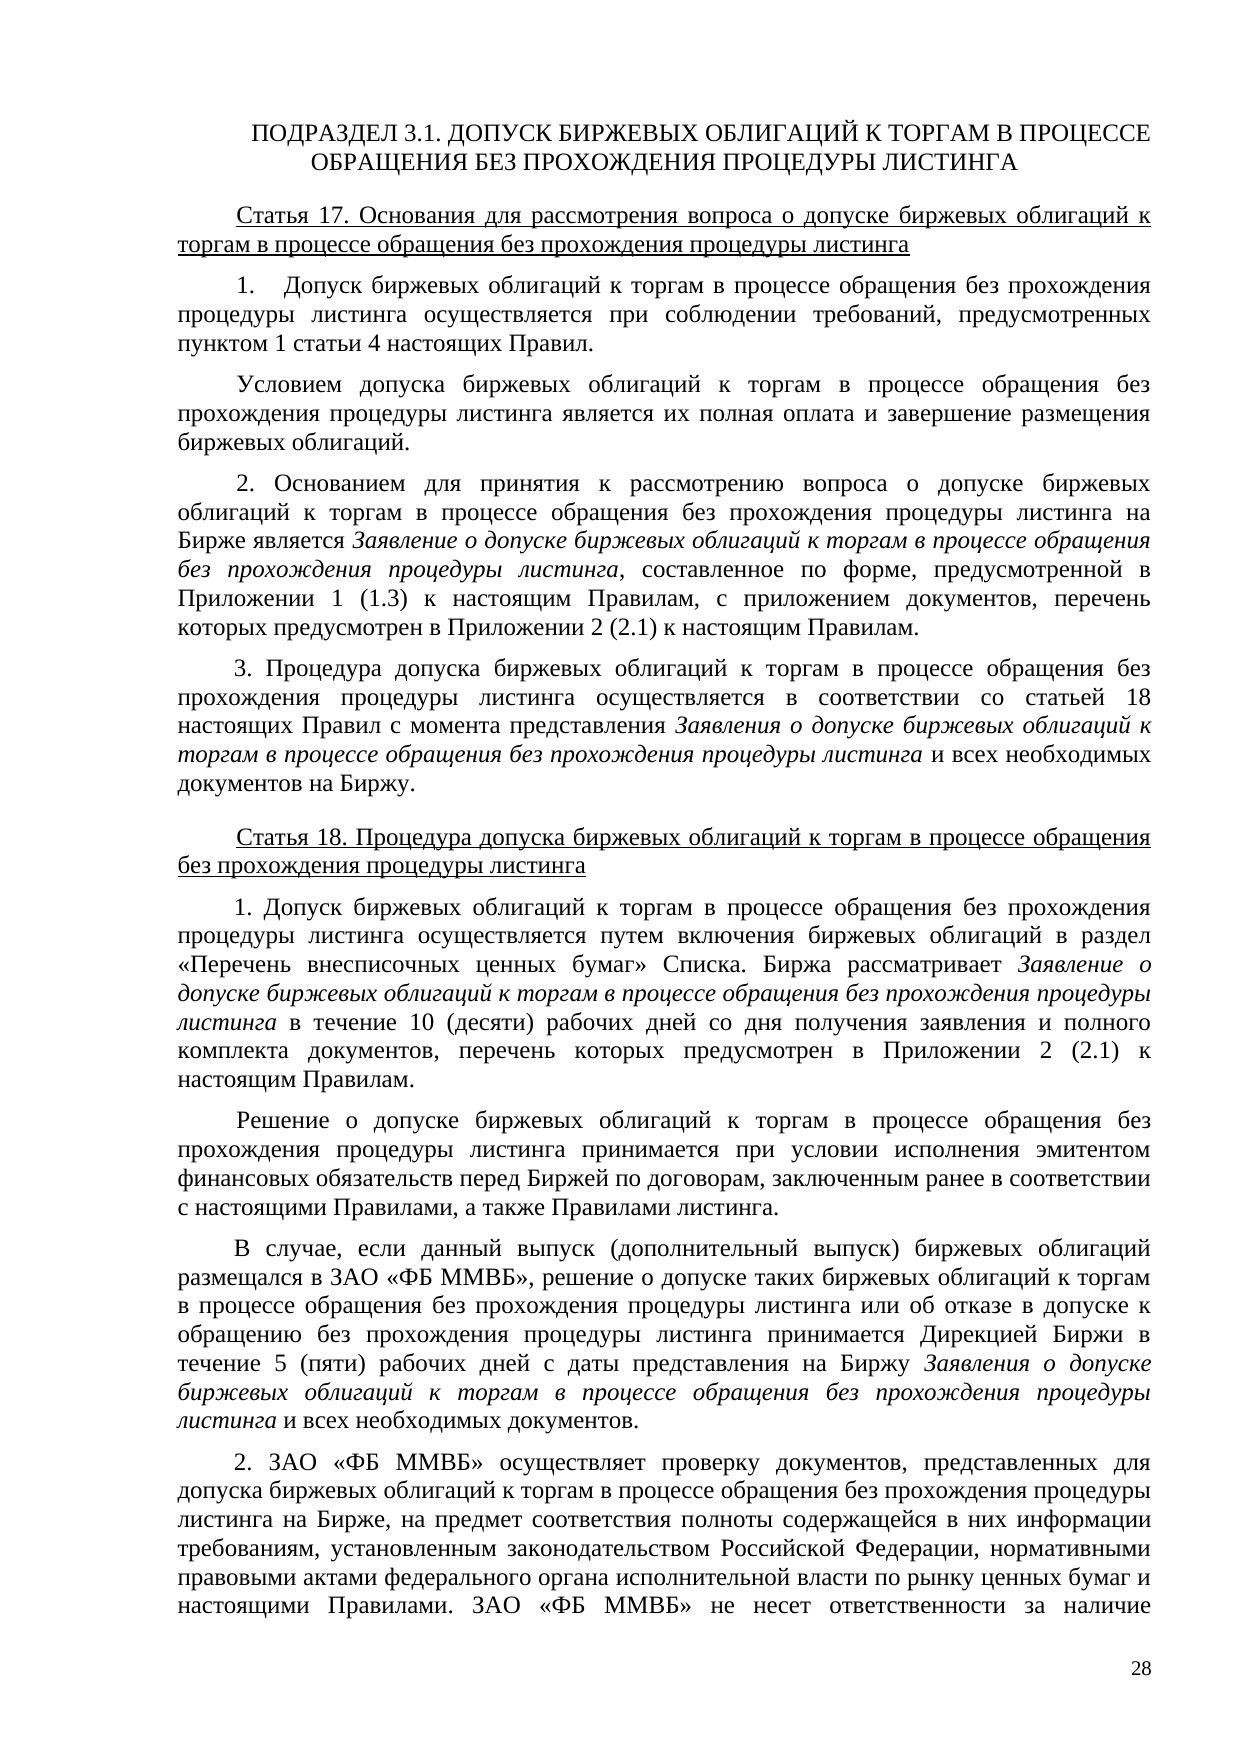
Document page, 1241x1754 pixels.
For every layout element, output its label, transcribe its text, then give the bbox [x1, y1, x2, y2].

text 1. Допуск биржевых облигаций к торгам в процессе обращения без прохождения процедуры листинга осуществляется путем включения биржевых облигаций в раздел «Перечень внесписочных ценных бумаг» Списка. Биржа рассматривает Заявление о допуске биржевых облигаций к торгам в процессе обращения без прохождения процедуры листинга в течение 10 (десяти) рабочих дней со дня получения заявления и полного комплекта документов, перечень которых предусмотрен в Приложении 2 (2.1) к настоящим Правилам. [177, 892, 1152, 1093]
subtitle Статья 17. Основания для рассмотрения вопроса о допуске биржевых облигаций к торгам в процессе обращения без прохождения процедуры листинга [177, 201, 1152, 258]
text В случае, если данный выпуск (дополнительный выпуск) биржевых облигаций размещался в ЗАО «ФБ ММВБ», решение о допуске таких биржевых облигаций к торгам в процессе обращения без прохождения процедуры листинга или об отказе в допуске к обращению без прохождения процедуры листинга принимается Дирекцией Биржи в течение 5 (пяти) рабочих дней с даты представления на Биржу Заявления о допуске биржевых облигаций к торгам в процессе обращения без прохождения процедуры листинга и всех необходимых документов. [177, 1233, 1152, 1434]
text 3. Процедура допуска биржевых облигаций к торгам в процессе обращения без прохождения процедуры листинга осуществляется в соответствии со статьей 18 настоящих Правил с момента представления Заявления о допуске биржевых облигаций к торгам в процессе обращения без прохождения процедуры листинга и всех необходимых документов на Биржу. [177, 653, 1152, 797]
text 2. Основанием для принятия к рассмотрению вопроса о допуске биржевых облигаций к торгам в процессе обращения без прохождения процедуры листинга на Бирже является Заявление о допуске биржевых облигаций к торгам в процессе обращения без прохождения процедуры листинга, составленное по форме, предусмотренной в Приложении 1 (1.3) к настоящим Правилам, с приложением документов, перечень которых предусмотрен в Приложении 2 (2.1) к настоящим Правилам. [177, 468, 1152, 641]
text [177, 1447, 1152, 1619]
text 1. Допуск биржевых облигаций к торгам в процессе обращения без прохождения процедуры листинга осуществляется при соблюдении требований, предусмотренных пунктом 1 статьи 4 настоящих Правил. [177, 271, 1152, 357]
text Решение о допуске биржевых облигаций к торгам в процессе обращения без прохождения процедуры листинга принимается при условии исполнения эмитентом финансовых обязательств перед Биржей по договорам, заключенным ранее в соответствии с настоящими Правилами, а также Правилами листинга. [177, 1106, 1152, 1221]
subtitle ПОДРАЗДЕЛ 3.1. ДОПУСК БИРЖЕВЫХ ОБЛИГАЦИЙ К ТОРГАМ В ПРОЦЕССЕ ОБРАЩЕНИЯ БЕЗ ПРОХОЖДЕНИЯ ПРОЦЕДУРЫ ЛИСТИНГА [177, 118, 1152, 176]
subtitle Статья 18. Процедура допуска биржевых облигаций к торгам в процессе обращения без прохождения процедуры листинга [177, 822, 1152, 879]
text Условием допуска биржевых облигаций к торгам в процессе обращения без прохождения процедуры листинга является их полная оплата и завершение размещения биржевых облигаций. [177, 369, 1152, 456]
